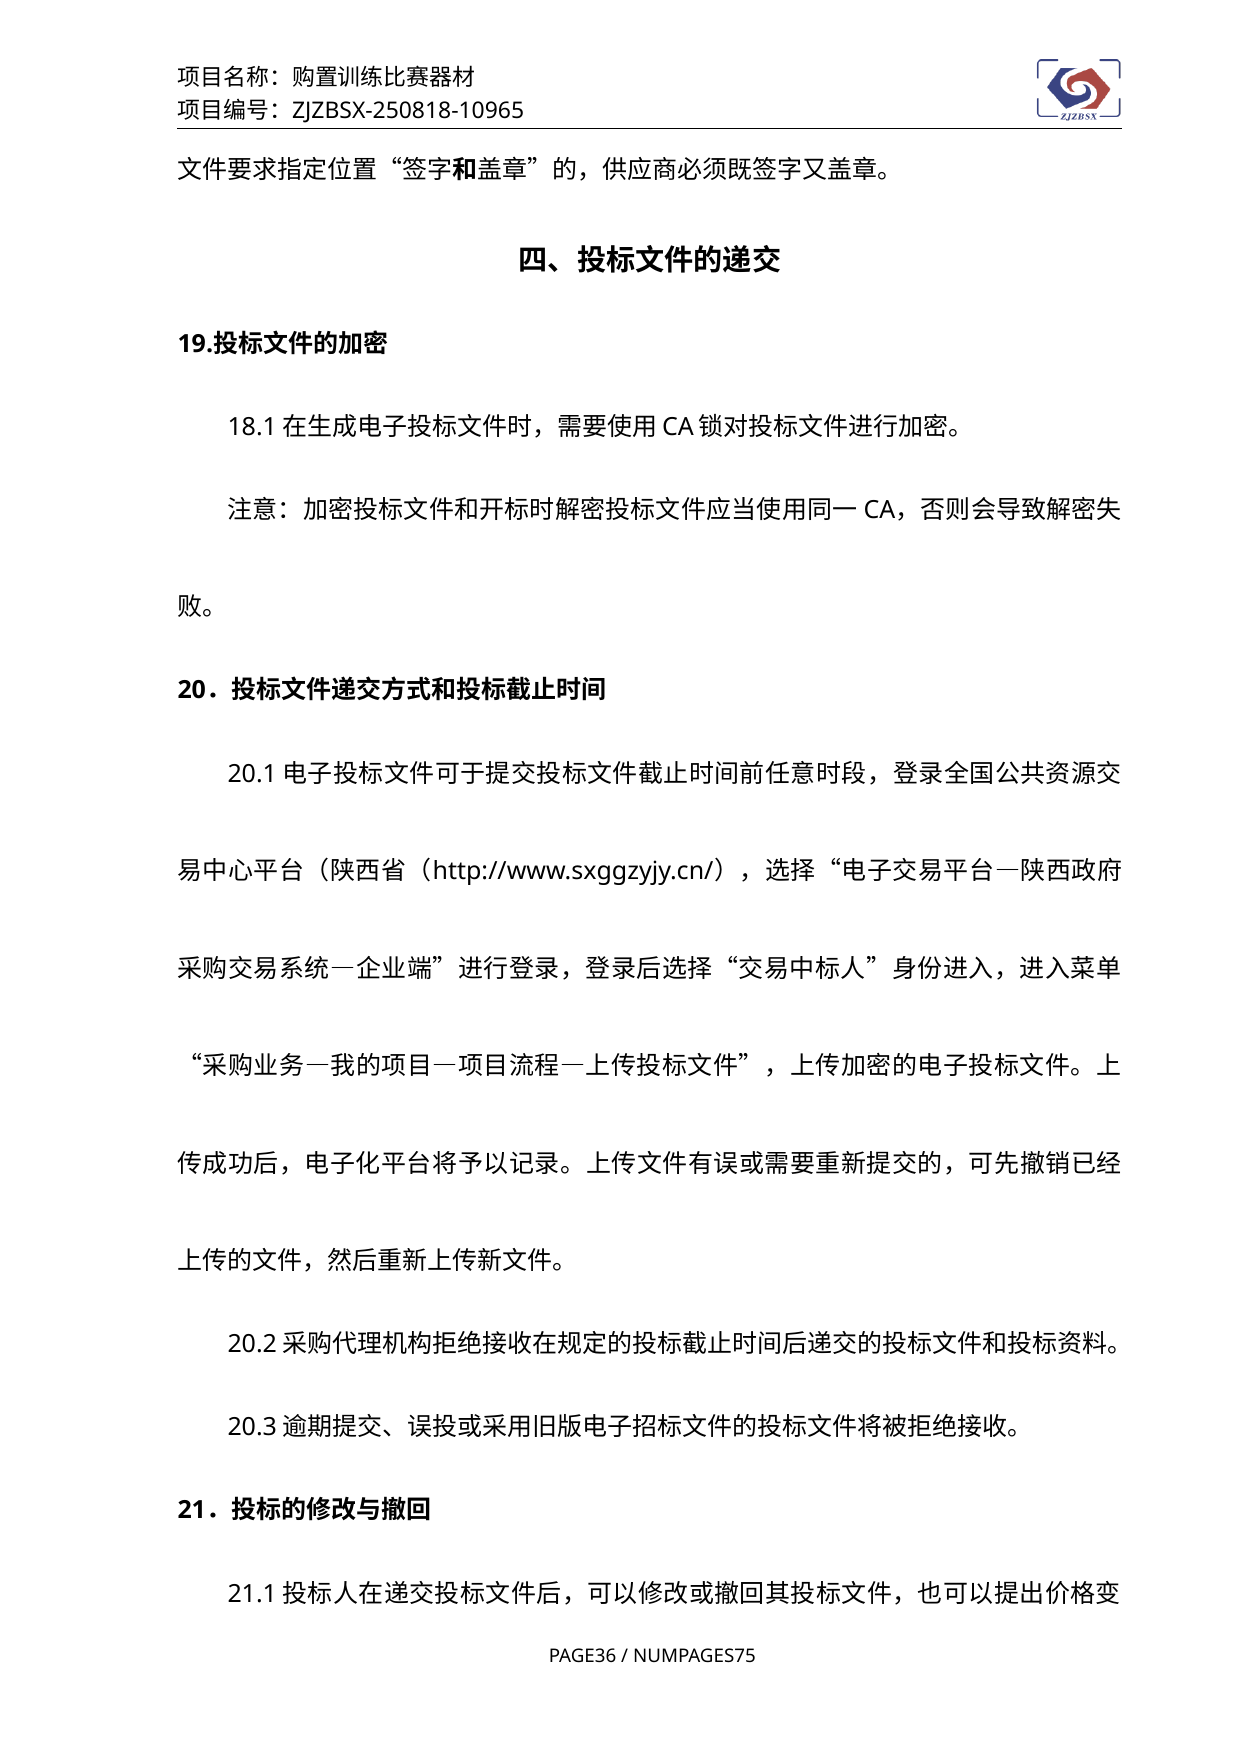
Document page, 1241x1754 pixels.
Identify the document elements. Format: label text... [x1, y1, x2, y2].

text 注意：加密投标文件和开标时解密投标文件应当使用同一CA，否则会导致解密失败。 [177, 475, 1122, 637]
text 20.2采购代理机构拒绝接收在规定的投标截止时间后递交的投标文件和投标资料。 [177, 1309, 1122, 1374]
text 20.3逾期提交、误投或采用旧版电子招标文件的投标文件将被拒绝接收。 [177, 1392, 1122, 1457]
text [177, 135, 1122, 200]
text 21．投标的修改与撤回 [177, 1476, 1122, 1541]
text 19.投标文件的加密 [177, 309, 1122, 374]
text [177, 1559, 1122, 1624]
subtitle 四、投标文件的递交 [177, 225, 1122, 290]
text 20.1电子投标文件可于提交投标文件截止时间前任意时段，登录全国公共资源交易中心平台（陕西省（http://www.sxggzyjy.cn/），选择“电子交易平台—陕西政府采购交易系统—企业端”进行登录，登录后选择“交易中标人”身份进入，进入菜单“采购业务—我的项目—项目流程—上传投标文件”，上传加密的电子投标文件。上传成功后，电子化平台将予以记录。上传文件有误或需要重新提交的，可先撤销已经上传的文件，然后重新上传新文件。 [177, 739, 1122, 1291]
text 20．投标文件递交方式和投标截止时间 [177, 656, 1122, 721]
picture [1034, 59, 1123, 121]
text 18.1在生成电子投标文件时，需要使用CA锁对投标文件进行加密。 [177, 392, 1122, 457]
